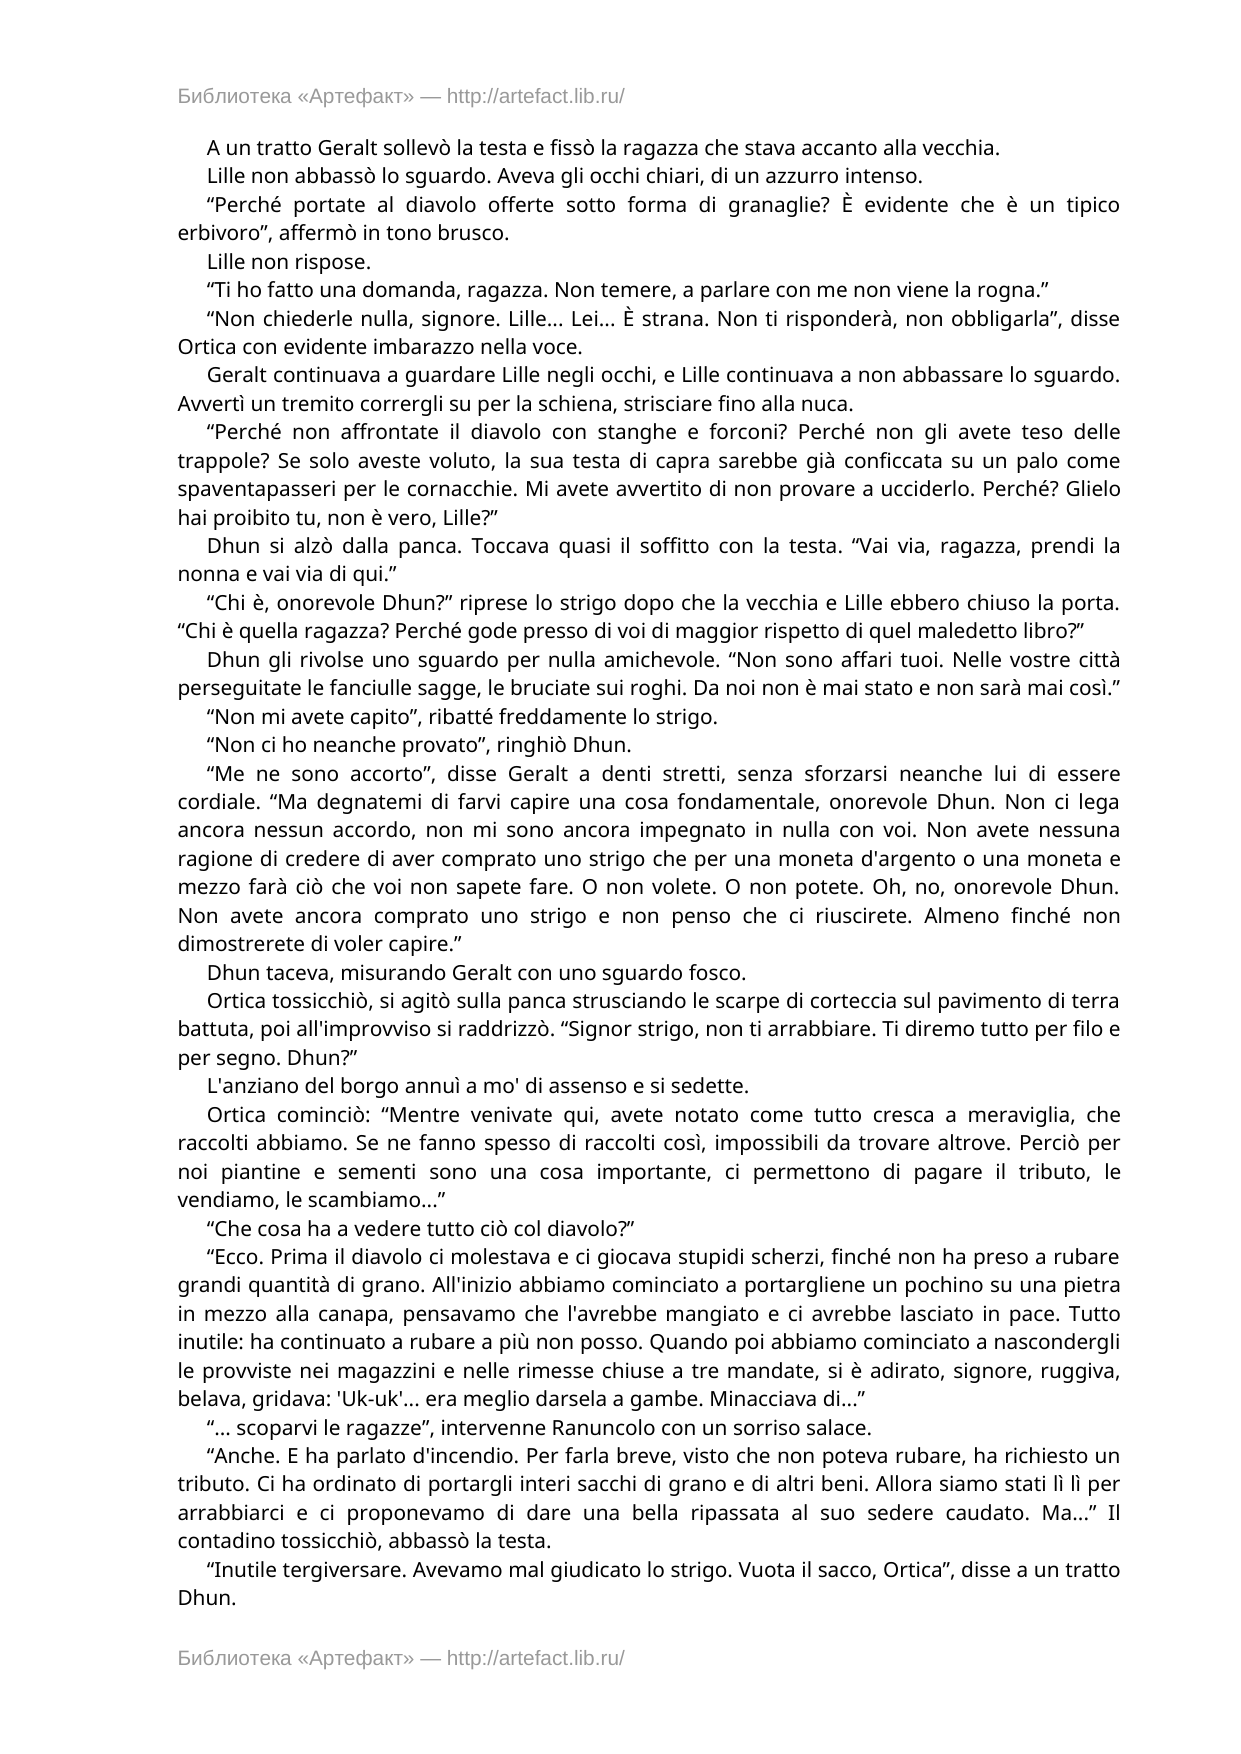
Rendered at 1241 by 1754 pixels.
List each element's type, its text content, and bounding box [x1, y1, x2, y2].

text “Inutile tergiversare. Avevamo mal giudicato lo strigo. Vuota il sacco, Ortica”, disse a un tratto Dhun. [177, 1555, 1122, 1612]
text “Che cosa ha a vedere tutto ciò col diavolo?” [177, 1214, 1122, 1242]
text Lille non rispose. [177, 247, 1122, 275]
text Dhun gli rivolse uno sguardo per nulla amichevole. “Non sono affari tuoi. Nelle vostre città perseguitate le fanciulle sagge, le bruciate sui roghi. Da noi non è mai stato e non sarà mai così.” [177, 645, 1122, 702]
text Geralt continuava a guardare Lille negli occhi, e Lille continuava a non abbassare lo sguardo. Avvertì un tremito corrergli su per la schiena, strisciare fino alla nuca. [177, 361, 1122, 417]
text “... scoparvi le ragazze”, intervenne Ranuncolo con un sorriso salace. [177, 1413, 1122, 1441]
text L'anziano del borgo annuì a mo' di assenso e si sedette. [177, 1071, 1122, 1100]
text “Perché non affrontate il diavolo con stanghe e forconi? Perché non gli avete teso delle trappole? Se solo aveste voluto, la sua testa di capra sarebbe già conficcata su un palo come spaventapasseri per le cornacchie. Mi avete avvertito di non provare a ucciderlo. Perché? Glielo hai proibito tu, non è vero, Lille?” [177, 417, 1122, 531]
text “Non chiederle nulla, signore. Lille... Lei... È strana. Non ti risponderà, non obbligarla”, disse Ortica con evidente imbarazzo nella voce. [177, 304, 1122, 361]
text Ortica tossicchiò, si agitò sulla panca strusciando le scarpe di corteccia sul pavimento di terra battuta, poi all'improvviso si raddrizzò. “Signor strigo, non ti arrabbiare. Ti diremo tutto per filo e per segno. Dhun?” [177, 986, 1122, 1071]
text “Me ne sono accorto”, disse Geralt a denti stretti, senza sforzarsi neanche lui di essere cordiale. “Ma degnatemi di farvi capire una cosa fondamentale, onorevole Dhun. Non ci lega ancora nessun accordo, non mi sono ancora impegnato in nulla con voi. Non avete nessuna ragione di credere di aver comprato uno strigo che per una moneta d'argento o una moneta e mezzo farà ciò che voi non sapete fare. O non volete. O non potete. Oh, no, onorevole Dhun. Non avete ancora comprato uno strigo e non penso che ci riuscirete. Almeno finché non dimostrerete di voler capire.” [177, 759, 1122, 958]
text Ortica cominciò: “Mentre venivate qui, avete notato come tutto cresca a meraviglia, che raccolti abbiamo. Se ne fanno spesso di raccolti così, impossibili da trovare altrove. Perciò per noi piantine e sementi sono una cosa importante, ci permettono di pagare il tributo, le vendiamo, le scambiamo...” [177, 1100, 1122, 1214]
text Dhun si alzò dalla panca. Toccava quasi il soffitto con la testa. “Vai via, ragazza, prendi la nonna e vai via di qui.” [177, 531, 1122, 588]
text Dhun taceva, misurando Geralt con uno sguardo fosco. [177, 958, 1122, 986]
text “Ecco. Prima il diavolo ci molestava e ci giocava stupidi scherzi, finché non ha preso a rubare grandi quantità di grano. All'inizio abbiamo cominciato a portargliene un pochino su una pietra in mezzo alla canapa, pensavamo che l'avrebbe mangiato e ci avrebbe lasciato in pace. Tutto inutile: ha continuato a rubare a più non posso. Quando poi abbiamo cominciato a nascondergli le provviste nei magazzini e nelle rimesse chiuse a tre mandate, si è adirato, signore, ruggiva, belava, gridava: 'Uk-uk'... era meglio darsela a gambe. Minacciava di...” [177, 1242, 1122, 1413]
text “Perché portate al diavolo offerte sotto forma di granaglie? È evidente che è un tipico erbivoro”, affermò in tono brusco. [177, 190, 1122, 247]
text “Chi è, onorevole Dhun?” riprese lo strigo dopo che la vecchia e Lille ebbero chiuso la porta. “Chi è quella ragazza? Perché gode presso di voi di maggior rispetto di quel maledetto libro?” [177, 588, 1122, 645]
text “Non ci ho neanche provato”, ringhiò Dhun. [177, 730, 1122, 759]
text “Non mi avete capito”, ribatté freddamente lo strigo. [177, 702, 1122, 730]
text “Ti ho fatto una domanda, ragazza. Non temere, a parlare con me non viene la rogna.” [177, 275, 1122, 304]
text A un tratto Geralt sollevò la testa e fissò la ragazza che stava accanto alla vecchia. [177, 133, 1122, 161]
text Lille non abbassò lo sguardo. Aveva gli occhi chiari, di un azzurro intenso. [177, 161, 1122, 190]
text “Anche. E ha parlato d'incendio. Per farla breve, visto che non poteva rubare, ha richiesto un tributo. Ci ha ordinato di portargli interi sacchi di grano e di altri beni. Allora siamo stati lì lì per arrabbiarci e ci proponevamo di dare una bella ripassata al suo sedere caudato. Ma...” Il contadino tossicchiò, abbassò la testa. [177, 1441, 1122, 1555]
